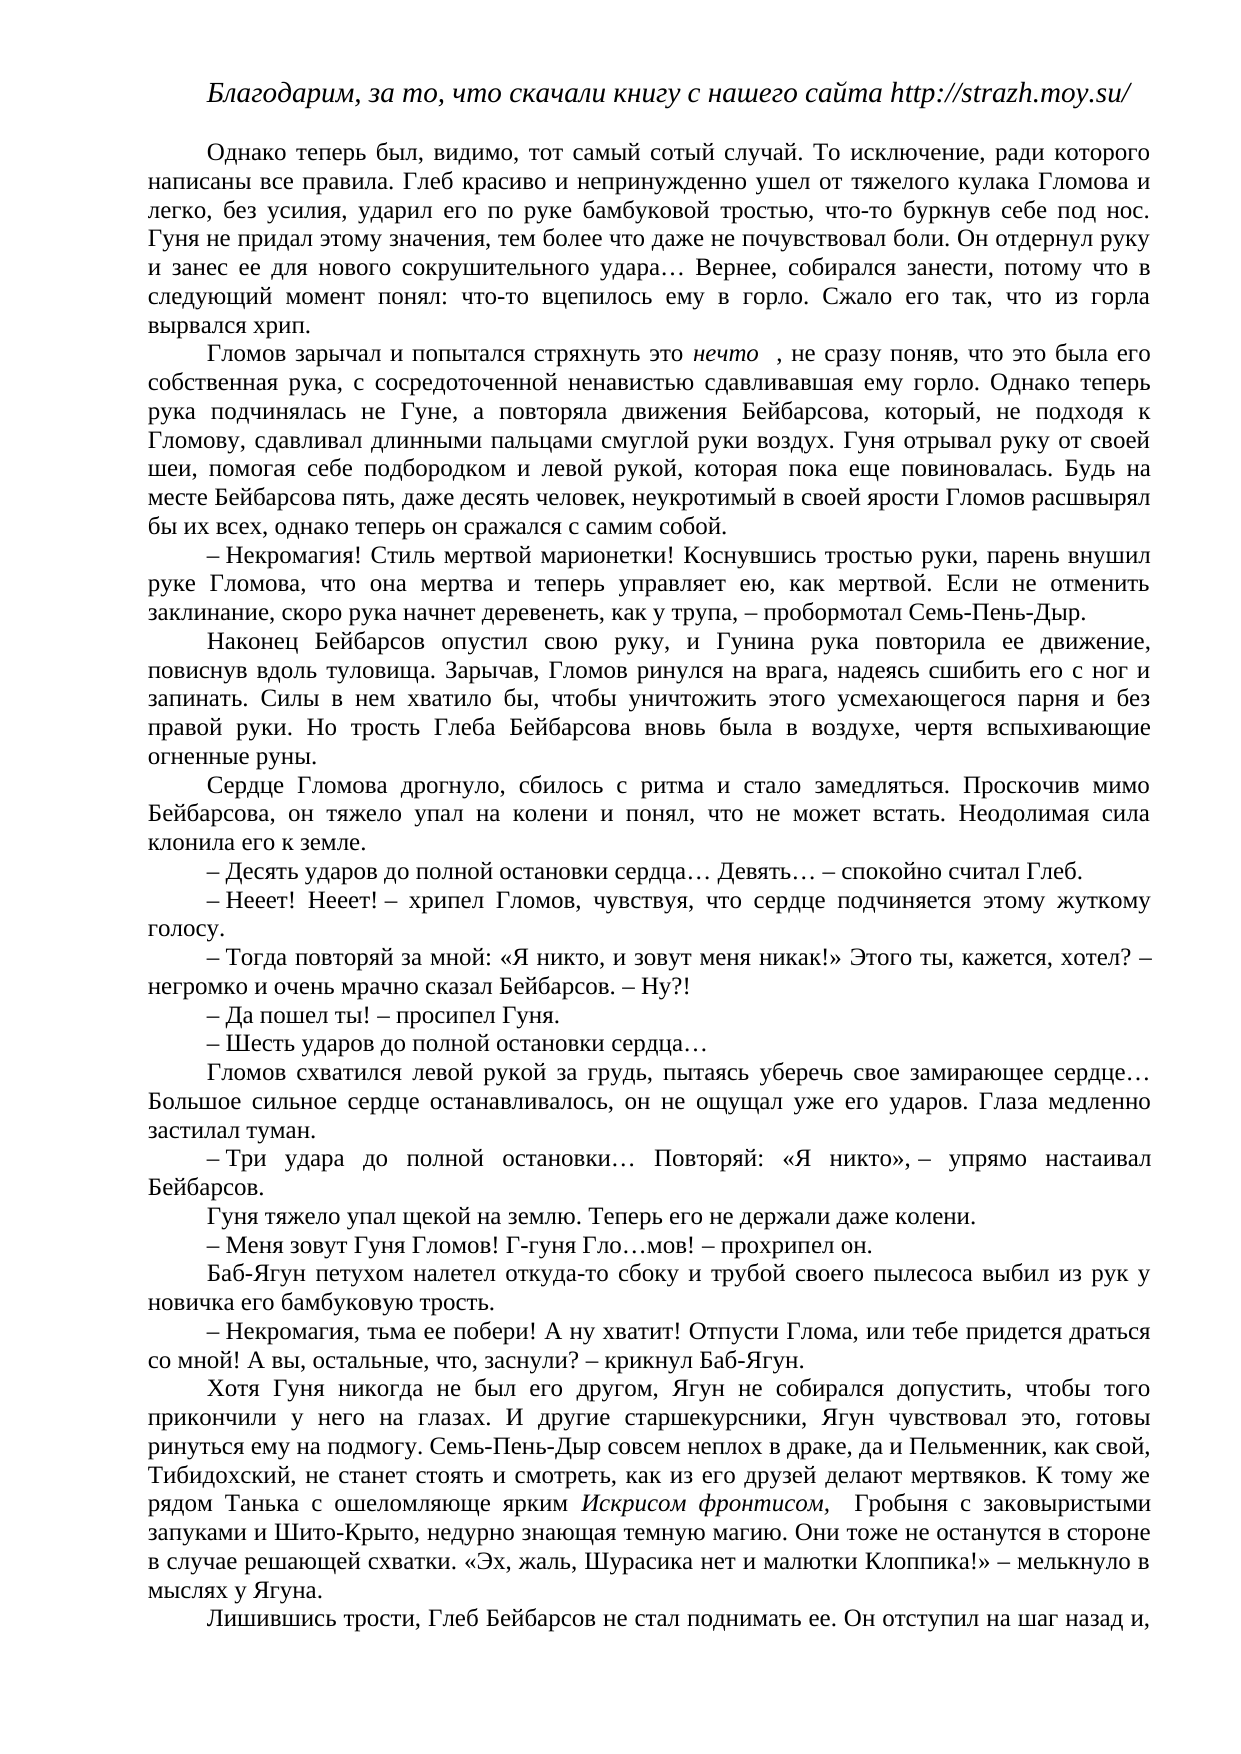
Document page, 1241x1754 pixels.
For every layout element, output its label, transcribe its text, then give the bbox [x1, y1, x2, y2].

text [148, 1603, 1152, 1632]
text – Да пошел ты! – просипел Гуня. [148, 1000, 1152, 1028]
text – Тогда повторяй за мной: «Я никто, и зовут меня никак!» Этого ты, кажется, хотел? – негромко и очень мрачно сказал Бейбарсов. – Ну?! [148, 942, 1152, 1000]
text Гломов зарычал и попытался стряхнуть это нечто , не сразу поняв, что это была его собственная рука, с сосредоточенной ненавистью сдавливавшая ему горло. Однако теперь рука подчинялась не Гуне, а повторяла движения Бейбарсова, который, не подходя к Гломову, сдавливал длинными пальцами смуглой руки воздух. Гуня отрывал руку от своей шеи, помогая себе подбородком и левой рукой, которая пока еще повиновалась. Будь на месте Бейбарсова пять, даже десять человек, неукротимый в своей ярости Гломов расшвырял бы их всех, однако теперь он сражался с самим собой. [148, 338, 1152, 540]
text Хотя Гуня никогда не был его другом, Ягун не собирался допустить, чтобы того прикончили у него на глазах. И другие старшекурсники, Ягун чувствовал это, готовы ринуться ему на подмогу. Семь-Пень-Дыр совсем неплох в драке, да и Пельменник, как свой, Тибидохский, не станет стоять и смотреть, как из его друзей делают мертвяков. К тому же рядом Танька с ошеломляюще ярким Искрисом фронтисом, Гробыня с заковыристыми запуками и Шито-Крыто, недурно знающая темную магию. Они тоже не останутся в стороне в случае решающей схватки. «Эх, жаль, Шурасика нет и малютки Клоппика!» – мелькнуло в мыслях у Ягуна. [148, 1373, 1152, 1603]
text – Меня зовут Гуня Гломов! Г-гуня Гло…мов! – прохрипел он. [148, 1230, 1152, 1258]
text Баб-Ягун петухом налетел откуда-то сбоку и трубой своего пылесоса выбил из рук у новичка его бамбуковую трость. [148, 1258, 1152, 1316]
text Гуня тяжело упал щекой на землю. Теперь его не держали даже колени. [148, 1201, 1152, 1230]
text – Три удара до полной остановки… Повторяй: «Я никто», – упрямо настаивал Бейбарсов. [148, 1143, 1152, 1201]
text – Некромагия! Стиль мертвой марионетки! Коснувшись тростью руки, парень внушил руке Гломова, что она мертва и теперь управляет ею, как мертвой. Если не отменить заклинание, скоро рука начнет деревенеть, как у трупа, – пробормотал Семь-Пень-Дыр. [148, 540, 1152, 626]
text Гломов схватился левой рукой за грудь, пытаясь уберечь свое замирающее сердце… Большое сильное сердце останавливалось, он не ощущал уже его ударов. Глаза медленно застилал туман. [148, 1057, 1152, 1143]
text Однако теперь был, видимо, тот самый сотый случай. То исключение, ради которого написаны все правила. Глеб красиво и непринужденно ушел от тяжелого кулака Гломова и легко, без усилия, ударил его по руке бамбуковой тростью, что-то буркнув себе под нос. Гуня не придал этому значения, тем более что даже не почувствовал боли. Он отдернул руку и занес ее для нового сокрушительного удара… Вернее, собирался занести, потому что в следующий момент понял: что-то вцепилось ему в горло. Сжало его так, что из горла вырвался хрип. [148, 137, 1152, 338]
text – Десять ударов до полной остановки сердца… Девять… – спокойно считал Глеб. [148, 856, 1152, 885]
text – Некромагия, тьма ее побери! А ну хватит! Отпусти Глома, или тебе придется драться со мной! А вы, остальные, что, заснули? – крикнул Баб-Ягун. [148, 1316, 1152, 1373]
text – Шесть ударов до полной остановки сердца… [148, 1028, 1152, 1057]
text Наконец Бейбарсов опустил свою руку, и Гунина рука повторила ее движение, повиснув вдоль туловища. Зарычав, Гломов ринулся на врага, надеясь сшибить его с ног и запинать. Силы в нем хватило бы, чтобы уничтожить этого усмехающегося парня и без правой руки. Но трость Глеба Бейбарсова вновь была в воздухе, чертя вспыхивающие огненные руны. [148, 626, 1152, 770]
text – Нееет! Нееет! – хрипел Гломов, чувствуя, что сердце подчиняется этому жуткому голосу. [148, 885, 1152, 942]
text Сердце Гломова дрогнуло, сбилось с ритма и стало замедляться. Проскочив мимо Бейбарсова, он тяжело упал на колени и понял, что не может встать. Неодолимая сила клонила его к земле. [148, 770, 1152, 856]
